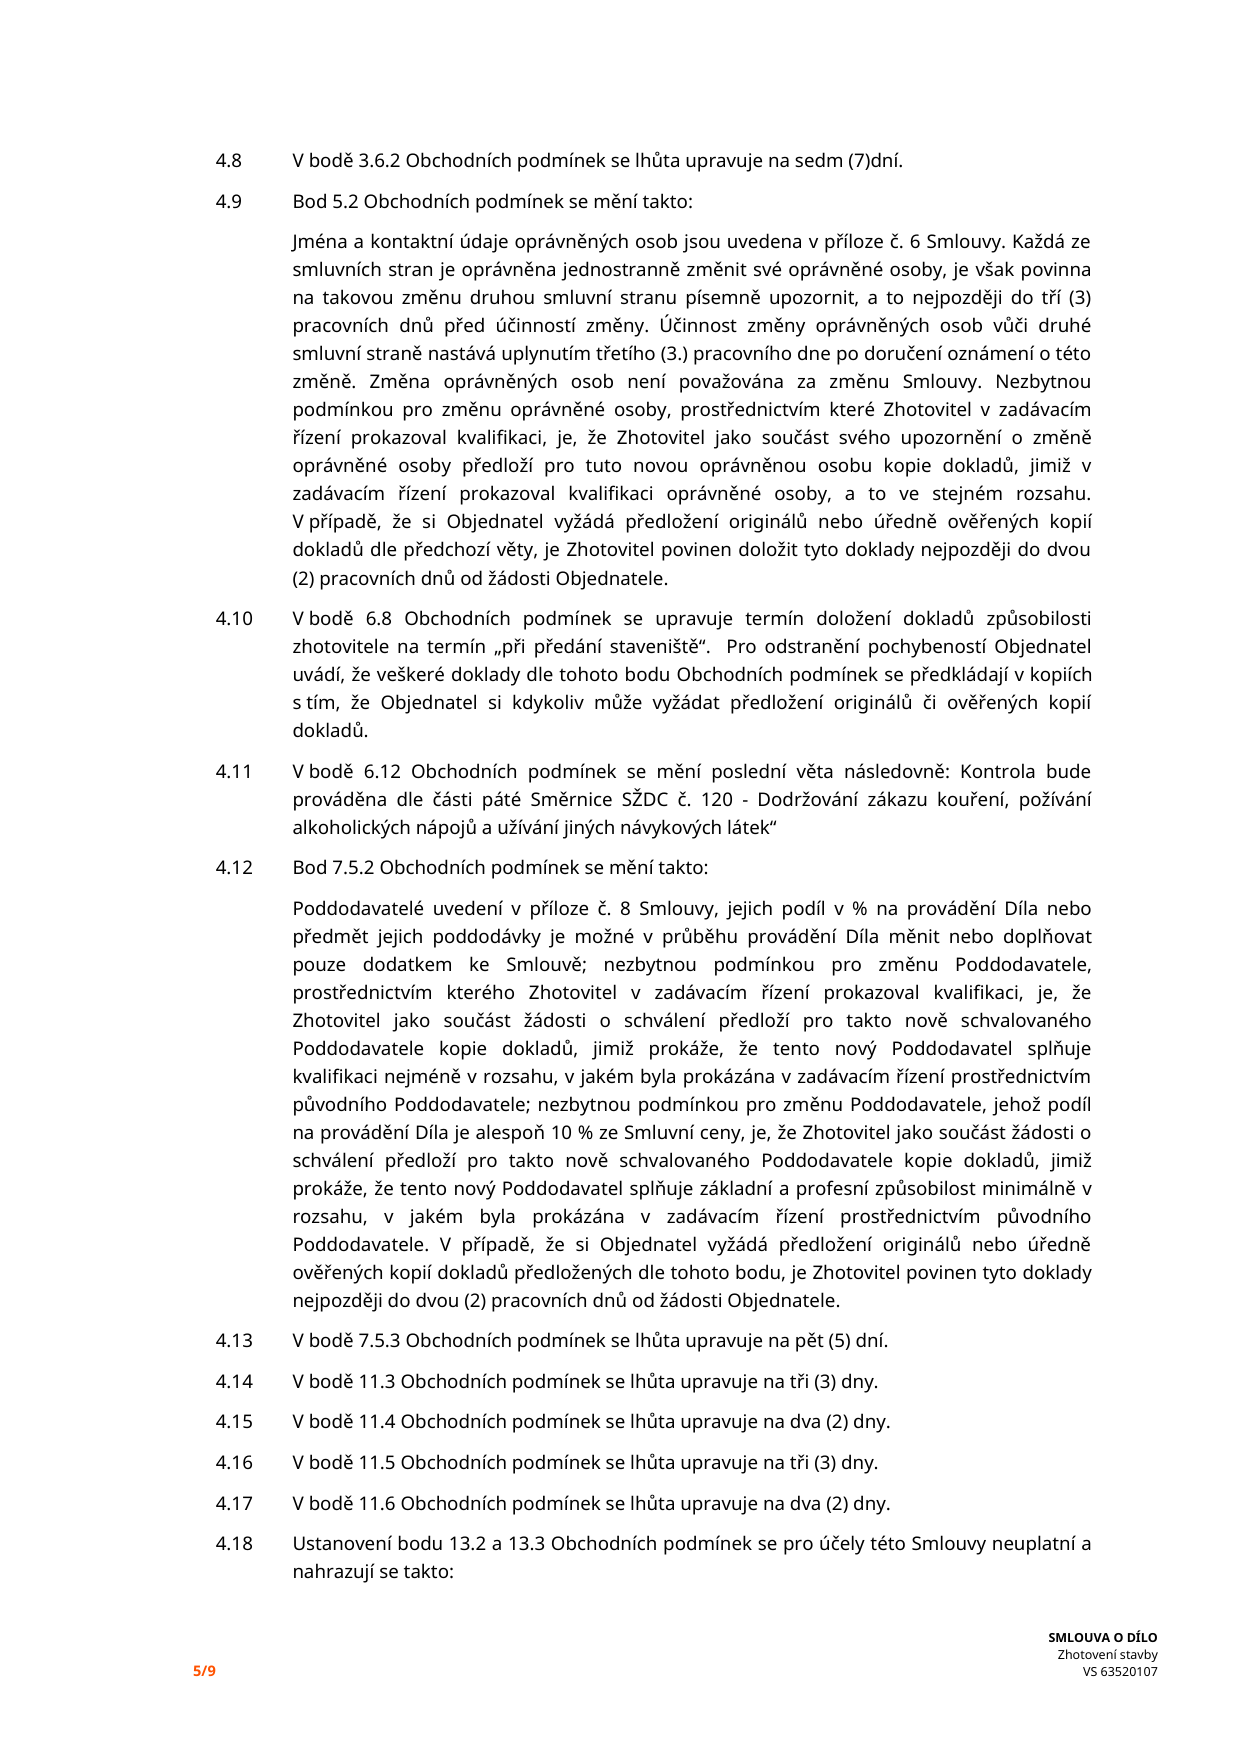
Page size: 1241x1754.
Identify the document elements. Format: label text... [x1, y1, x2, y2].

text Poddodavatelé uvedení v příloze č. 8 Smlouvy, jejich podíl v % na provádění Díla nebo předmět jejich poddodávky je možné v průběhu provádění Díla měnit nebo doplňovat pouze dodatkem ke Smlouvě; nezbytnou podmínkou pro změnu Poddodavatele, prostřednictvím kterého Zhotovitel v zadávacím řízení prokazoval kvalifikaci, je, že Zhotovitel jako součást žádosti o schválení předloží pro takto nově schvalovaného Poddodavatele kopie dokladů, jimiž prokáže, že tento nový Poddodavatel splňuje kvalifikaci nejméně v rozsahu, v jakém byla prokázána v zadávacím řízení prostřednictvím původního Poddodavatele; nezbytnou podmínkou pro změnu Poddodavatele, jehož podíl na provádění Díla je alespoň 10 % ze Smluvní ceny, je, že Zhotovitel jako součást žádosti o schválení předloží pro takto nově schvalovaného Poddodavatele kopie dokladů, jimiž prokáže, že tento nový Poddodavatel splňuje základní a profesní způsobilost minimálně v rozsahu, v jakém byla prokázána v zadávacím řízení prostřednictvím původního Poddodavatele. V případě, že si Objednatel vyžádá předložení originálů nebo úředně ověřených kopií dokladů předložených dle tohoto bodu, je Zhotovitel povinen tyto doklady nejpozději do dvou (2) pracovních dnů od žádosti Objednatele. [292, 895, 1093, 1313]
list V bodě 6.12 Obchodních podmínek se mění poslední věta následovně: Kontrola bude prováděna dle části páté Směrnice SŽDC č. 120 - Dodržování zákazu kouření, požívání alkoholických nápojů a užívání jiných návykových látek“ [216, 758, 1093, 839]
list Ustanovení bodu 13.2 a 13.3 Obchodních podmínek se pro účely této Smlouvy neuplatní a nahrazují se takto: [216, 1530, 1093, 1584]
text Jména a kontaktní údaje oprávněných osob jsou uvedena v příloze č. 6 Smlouvy. Každá ze smluvních stran je oprávněna jednostranně změnit své oprávněné osoby, je však povinna na takovou změnu druhou smluvní stranu písemně upozornit, a to nejpozději do tří (3) pracovních dnů před účinností změny. Účinnost změny oprávněných osob vůči druhé smluvní straně nastává uplynutím třetího (3.) pracovního dne po doručení oznámení o této změně. Změna oprávněných osob není považována za změnu Smlouvy. Nezbytnou podmínkou pro změnu oprávněné osoby, prostřednictvím které Zhotovitel v zadávacím řízení prokazoval kvalifikaci, je, že Zhotovitel jako součást svého upozornění o změně oprávněné osoby předloží pro tuto novou oprávněnou osobu kopie dokladů, jimiž v zadávacím řízení prokazoval kvalifikaci oprávněné osoby, a to ve stejném rozsahu. V případě, že si Objednatel vyžádá předložení originálů nebo úředně ověřených kopií dokladů dle předchozí věty, je Zhotovitel povinen doložit tyto doklady nejpozději do dvou (2) pracovních dnů od žádosti Objednatele. [292, 228, 1093, 590]
list V bodě 11.4 Obchodních podmínek se lhůta upravuje na dva (2) dny. [216, 1409, 1093, 1434]
list V bodě 6.8 Obchodních podmínek se upravuje termín doložení dokladů způsobilosti zhotovitele na termín „při předání staveniště“. Pro odstranění pochybeností Objednatel uvádí, že veškeré doklady dle tohoto bodu Obchodních podmínek se předkládají v kopiích s tím, že Objednatel si kdykoliv může vyžádat předložení originálů či ověřených kopií dokladů. [216, 605, 1093, 743]
list V bodě 3.6.2 Obchodních podmínek se lhůta upravuje na sedm (7)dní. [216, 147, 1093, 173]
list V bodě 11.5 Obchodních podmínek se lhůta upravuje na tři (3) dny. [216, 1449, 1093, 1475]
list V bodě 11.6 Obchodních podmínek se lhůta upravuje na dva (2) dny. [216, 1490, 1093, 1515]
list Bod 7.5.2 Obchodních podmínek se mění takto: [216, 854, 1093, 880]
list V bodě 11.3 Obchodních podmínek se lhůta upravuje na tři (3) dny. [216, 1368, 1093, 1394]
list Bod 5.2 Obchodních podmínek se mění takto: [216, 188, 1093, 213]
list V bodě 7.5.3 Obchodních podmínek se lhůta upravuje na pět (5) dní. [216, 1328, 1093, 1353]
